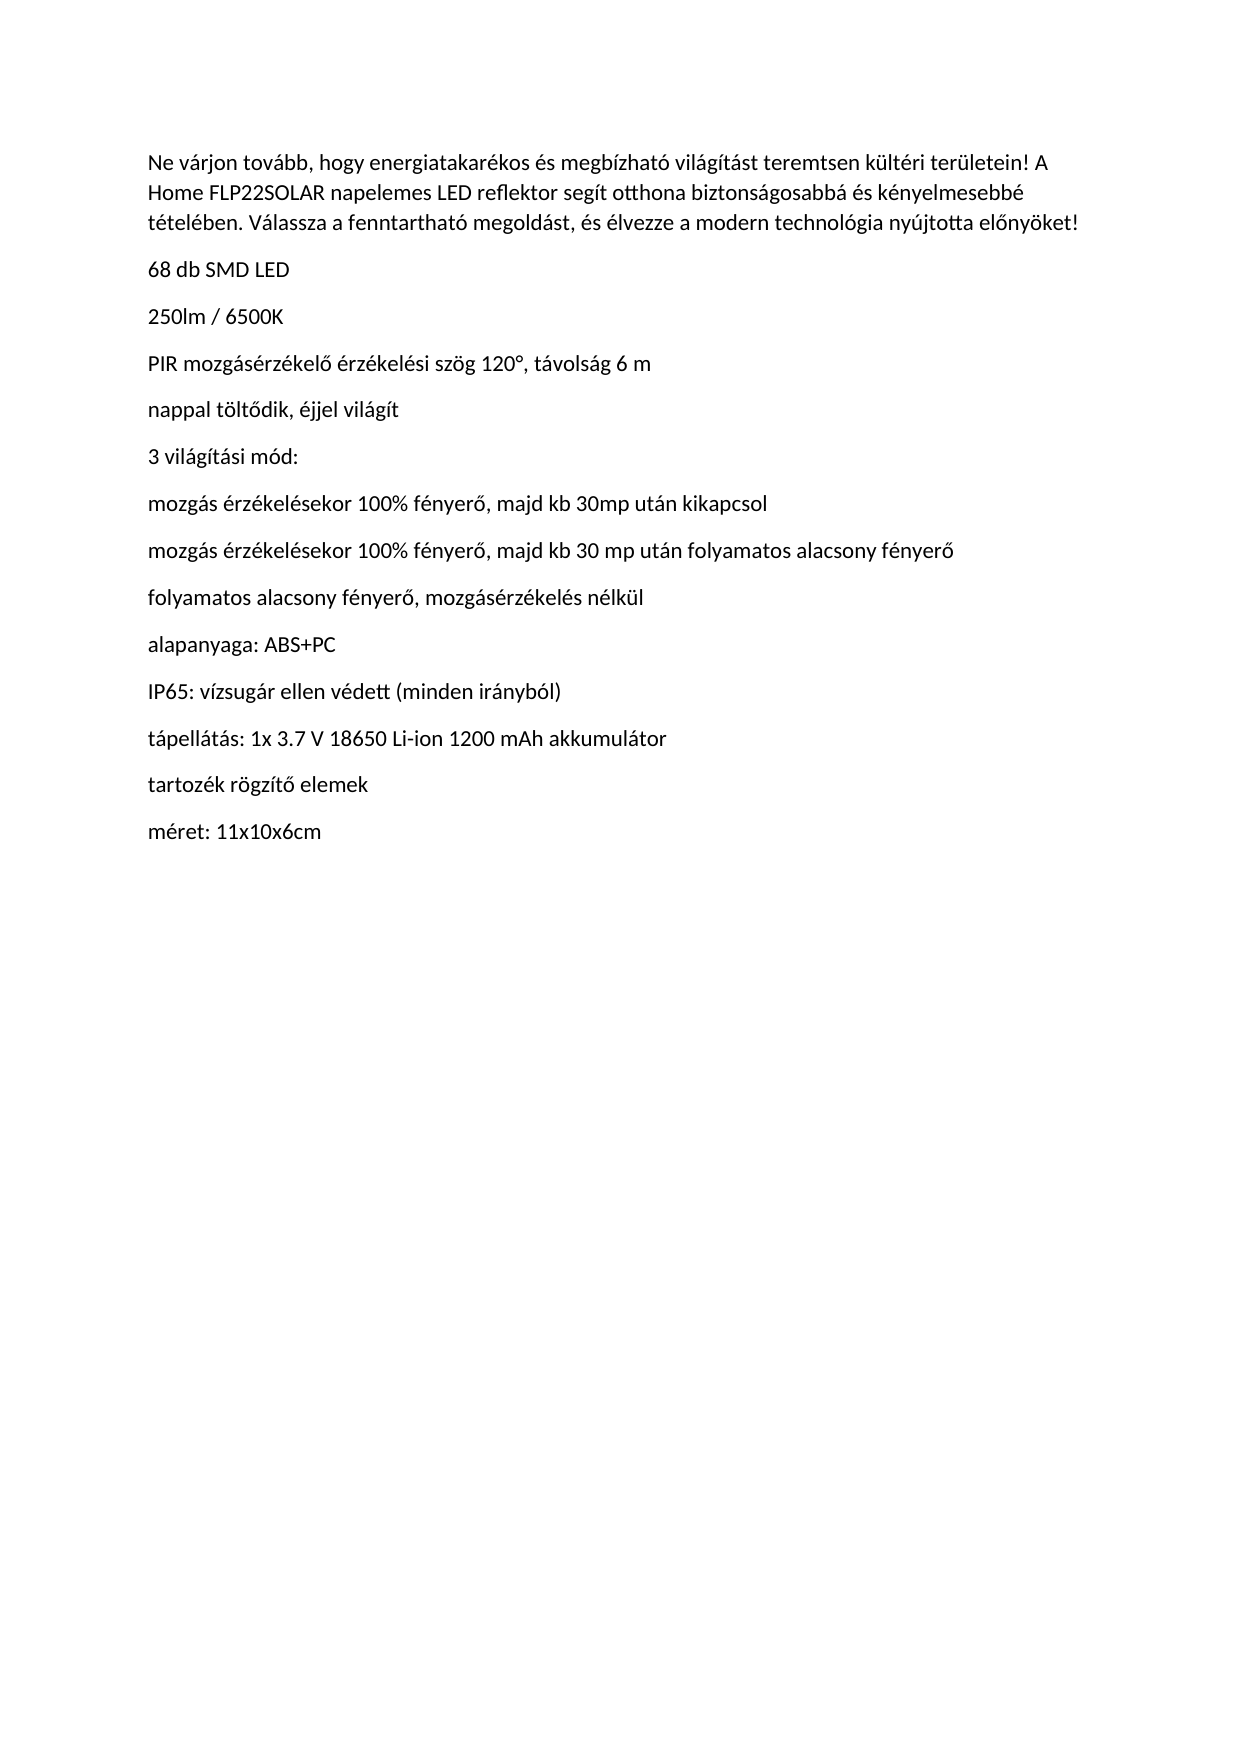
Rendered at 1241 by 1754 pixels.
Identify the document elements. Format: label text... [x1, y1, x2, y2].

text folyamatos alacsony fényerő, mozgásérzékelés nélkül [148, 583, 1093, 611]
text 68 db SMD LED [148, 255, 1093, 283]
text 3 világítási mód: [148, 442, 1093, 470]
text méret: 11x10x6cm [148, 817, 1093, 845]
text mozgás érzékelésekor 100% fényerő, majd kb 30mp után kikapcsol [148, 489, 1093, 517]
text 250lm / 6500K [148, 302, 1093, 330]
text mozgás érzékelésekor 100% fényerő, majd kb 30 mp után folyamatos alacsony fényerő [148, 536, 1093, 564]
text tápellátás: 1x 3.7 V 18650 Li-ion 1200 mAh akkumulátor [148, 724, 1093, 752]
text Ne várjon tovább, hogy energiatakarékos és megbízható világítást teremtsen kültéri területein! A Home FLP22SOLAR napelemes LED reflektor segít otthona biztonságosabbá és kényelmesebbé tételében. Válassza a fenntartható megoldást, és élvezze a modern technológia nyújtotta előnyöket! [148, 148, 1093, 236]
text nappal töltődik, éjjel világít [148, 396, 1093, 423]
text alapanyaga: ABS+PC [148, 630, 1093, 658]
text IP65: vízsugár ellen védett (minden irányból) [148, 677, 1093, 705]
text tartozék rögzítő elemek [148, 771, 1093, 798]
text PIR mozgásérzékelő érzékelési szög 120°, távolság 6 m [148, 349, 1093, 377]
